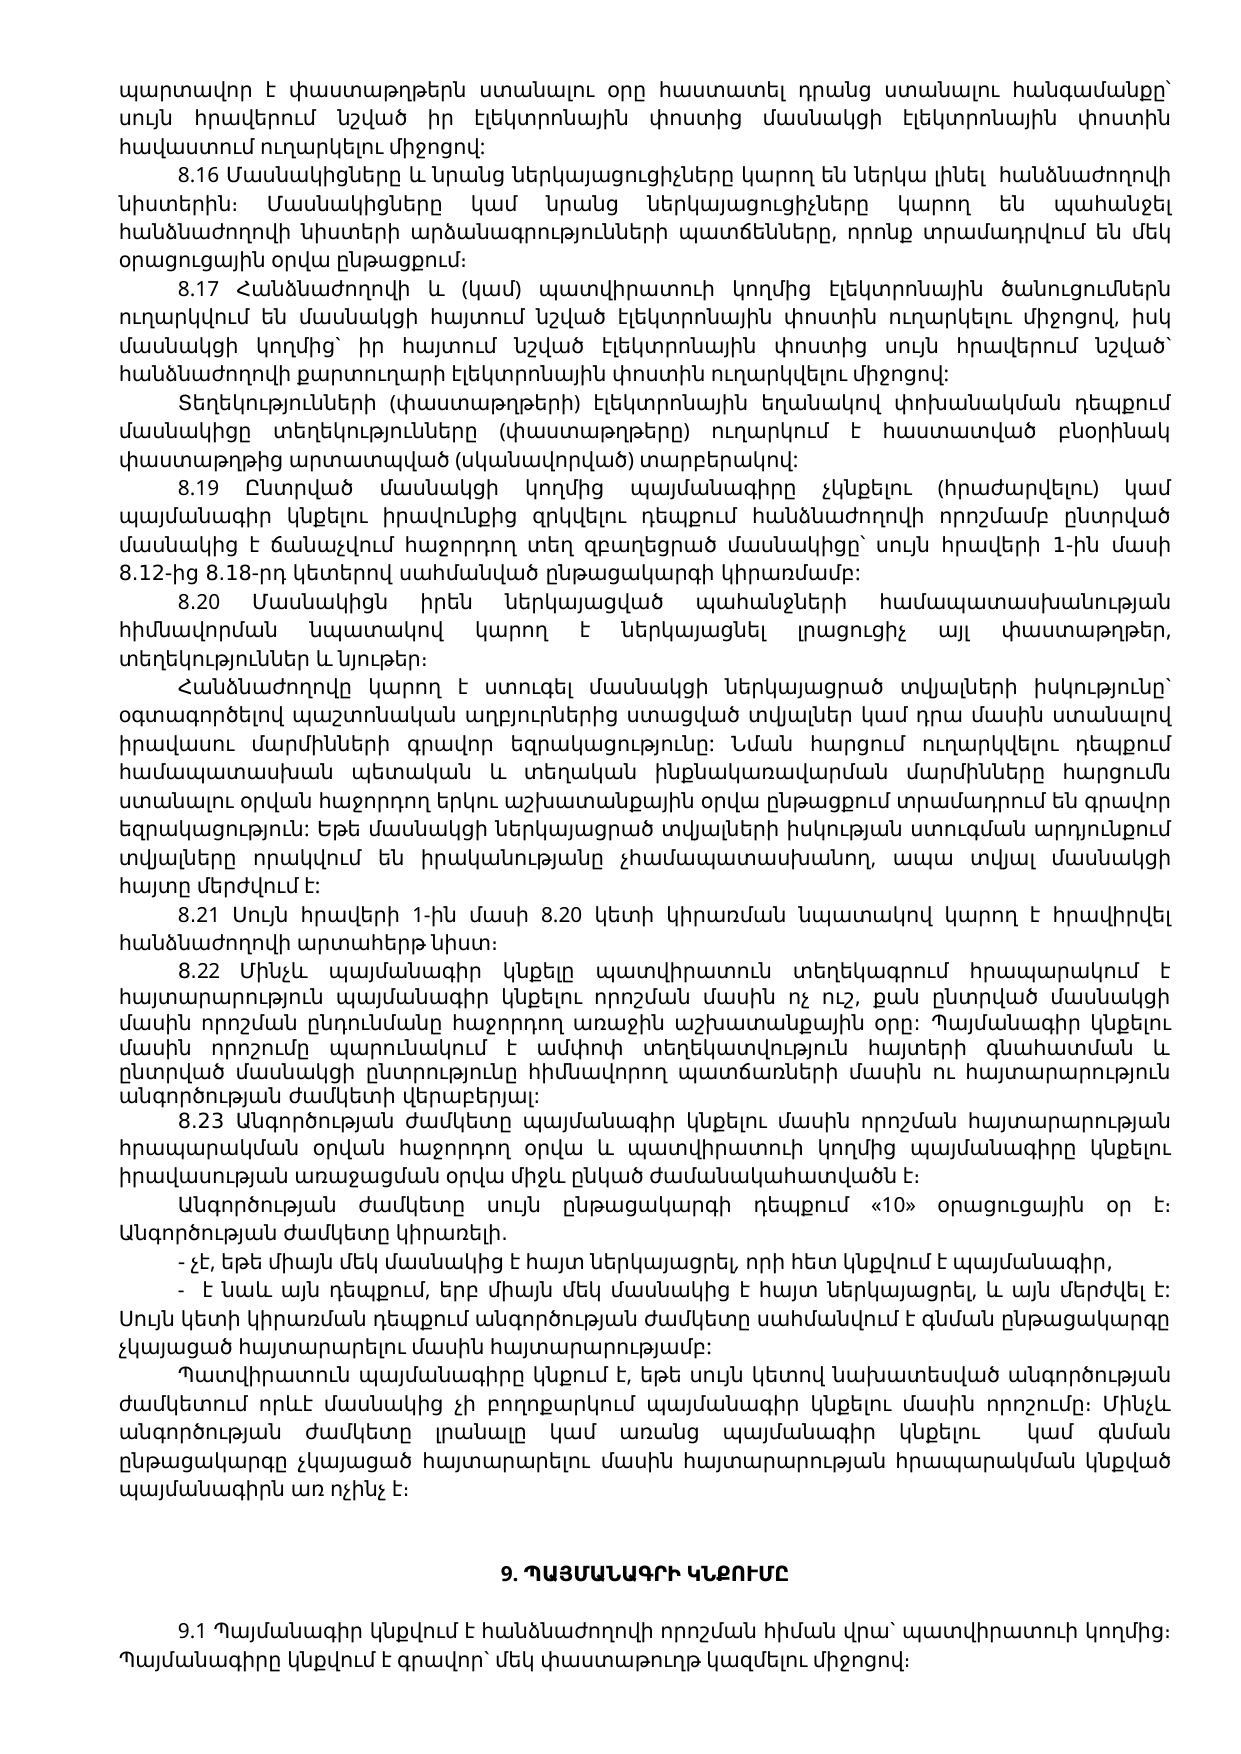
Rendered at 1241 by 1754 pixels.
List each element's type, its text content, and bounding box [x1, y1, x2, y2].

text Պատվիրատուն պայմանագիրը կնքում է, եթե սույն կետով նախատեսված անգործության ժամկետում որևէ մասնակից չի բողոքարկում պայմանագիր կնքելու մասին որոշումը։ Մինչև անգործության ժամկետը լրանալը կամ առանց պայմանագիր կնքելու կամ գնման ընթացակարգը չկայացած հայտարարելու մասին հայտարարության հրապարակման կնքված պայմանագիրն առ ոչինչ է։ [118, 1361, 1171, 1503]
text 9.1 Պայմանագիր կնքվում է հանձնաժողովի որոշման հիման վրա` պատվիրատուի կողմից։ Պայմանագիրը կնքվում է գրավոր` մեկ փաստաթուղթ կազմելու միջոցով։ [118, 1616, 1171, 1673]
text 8.17 Հանձնաժողովի և (կամ) պատվիրատուի կողմից էլեկտրոնային ծանուցումներն ուղարկվում են մասնակցի հայտում նշված էլեկտրոնային փոստին ուղարկելու միջոցով, իսկ մասնակցի կողմից` իր հայտում նշված էլեկտրոնային փոստից սույն հրավերում նշված` հանձնաժողովի քարտուղարի էլեկտրոնային փոստին ուղարկվելու միջոցով: [118, 274, 1171, 388]
text 9. ՊԱՅՄԱՆԱԳՐԻ ԿՆՔՈՒՄԸ [118, 1559, 1171, 1588]
text Տեղեկությունների (փաստաթղթերի) էլեկտրոնային եղանակով փոխանակման դեպքում մասնակիցը տեղեկությունները (փաստաթղթերը) ուղարկում է հաստատված բնօրինակ փաստաթղթից արտատպված (սկանավորված) տարբերակով: [118, 388, 1171, 473]
text 8.21 Սույն հրավերի 1-ին մասի 8.20 կետի կիրառման նպատակով կարող է հրավիրվել հանձնաժողովի արտահերթ նիստ։ [118, 900, 1171, 957]
text Անգործության ժամկետը սույն ընթացակարգի դեպքում «10» օրացուցային օր է։ Անգործության ժամկետը կիրառելի. [118, 1190, 1171, 1247]
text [118, 75, 1171, 160]
text Հանձնաժողովը կարող է ստուգել մասնակցի ներկայացրած տվյալների իսկությունը` օգտագործելով պաշտոնական աղբյուրներից ստացված տվյալներ կամ դրա մասին ստանալով իրավասու մարմինների գրավոր եզրակացությունը: Նման հարցում ուղարկվելու դեպքում համապատասխան պետական և տեղական ինքնակառավարման մարմինները հարցումն ստանալու օրվան հաջորդող երկու աշխատանքային օրվա ընթացքում տրամադրում են գրավոր եզրակացություն: Եթե մասնակցի ներկայացրած տվյալների իսկության ստուգման արդյունքում տվյալները որակվում են իրականությանը չհամապատասխանող, ապա տվյալ մասնակցի հայտը մերժվում է: [118, 672, 1171, 900]
text 8.20 Մասնակիցն իրեն ներկայացված պահանջների համապատասխանության հիմնավորման նպատակով կարող է ներկայացնել լրացուցիչ այլ փաստաթղթեր, տեղեկություններ և նյութեր։ [118, 587, 1171, 672]
text 8.16 Մասնակիցները և նրանց ներկայացուցիչները կարող են ներկա լինել հանձնաժողովի նիստերին։ Մասնակիցները կամ նրանց ներկայացուցիչները կարող են պահանջել հանձնաժողովի նիստերի արձանագրությունների պատճենները, որոնք տրամադրվում են մեկ օրացուցային օրվա ընթացքում։ [118, 160, 1171, 274]
text 8.22 Մինչև պայմանագիր կնքելը պատվիրատուն տեղեկագրում հրապարակում է հայտարարություն պայմանագիր կնքելու որոշման մասին ոչ ուշ, քան ընտրված մասնակցի մասին որոշման ընդունմանը հաջորդող առաջին աշխատանքային օրը: Պայմանագիր կնքելու մասին որոշումը պարունակում է ամփոփ տեղեկատվություն հայտերի գնահատման և ընտրված մասնակցի ընտրությունը հիմնավորող պատճառների մասին ու հայտարարություն անգործության ժամկետի վերաբերյալ: [118, 957, 1171, 1109]
text 8.19 Ընտրված մասնակցի կողմից պայմանագիրը չկնքելու (հրաժարվելու) կամ պայմանագիր կնքելու իրավունքից զրկվելու դեպքում հանձնաժողովի որոշմամբ ընտրված մասնակից է ճանաչվում հաջորդող տեղ զբաղեցրած մասնակիցը՝ սույն հրավերի 1-ին մասի 8.12-ից 8.18-րդ կետերով սահմանված ընթացակարգի կիրառմամբ: [118, 473, 1171, 587]
text 8.23 Անգործության ժամկետը պայմանագիր կնքելու մասին որոշման հայտարարության հրապարակման օրվան հաջորդող օրվա և պատվիրատուի կողմից պայմանագիրը կնքելու իրավասության առաջացման օրվա միջև ընկած ժամանակահատվածն է։ [118, 1109, 1171, 1190]
text - է նաև այն դեպքում, երբ միայն մեկ մասնակից է հայտ ներկայացրել, և այն մերժվել է: Սույն կետի կիրառման դեպքում անգործության ժամկետը սահմանվում է գնման ընթացակարգը չկայացած հայտարարելու մասին հայտարարությամբ: [118, 1275, 1171, 1361]
text - չէ, եթե միայն մեկ մասնակից է հայտ ներկայացրել, որի հետ կնքվում է պայմանագիր, [118, 1247, 1171, 1275]
